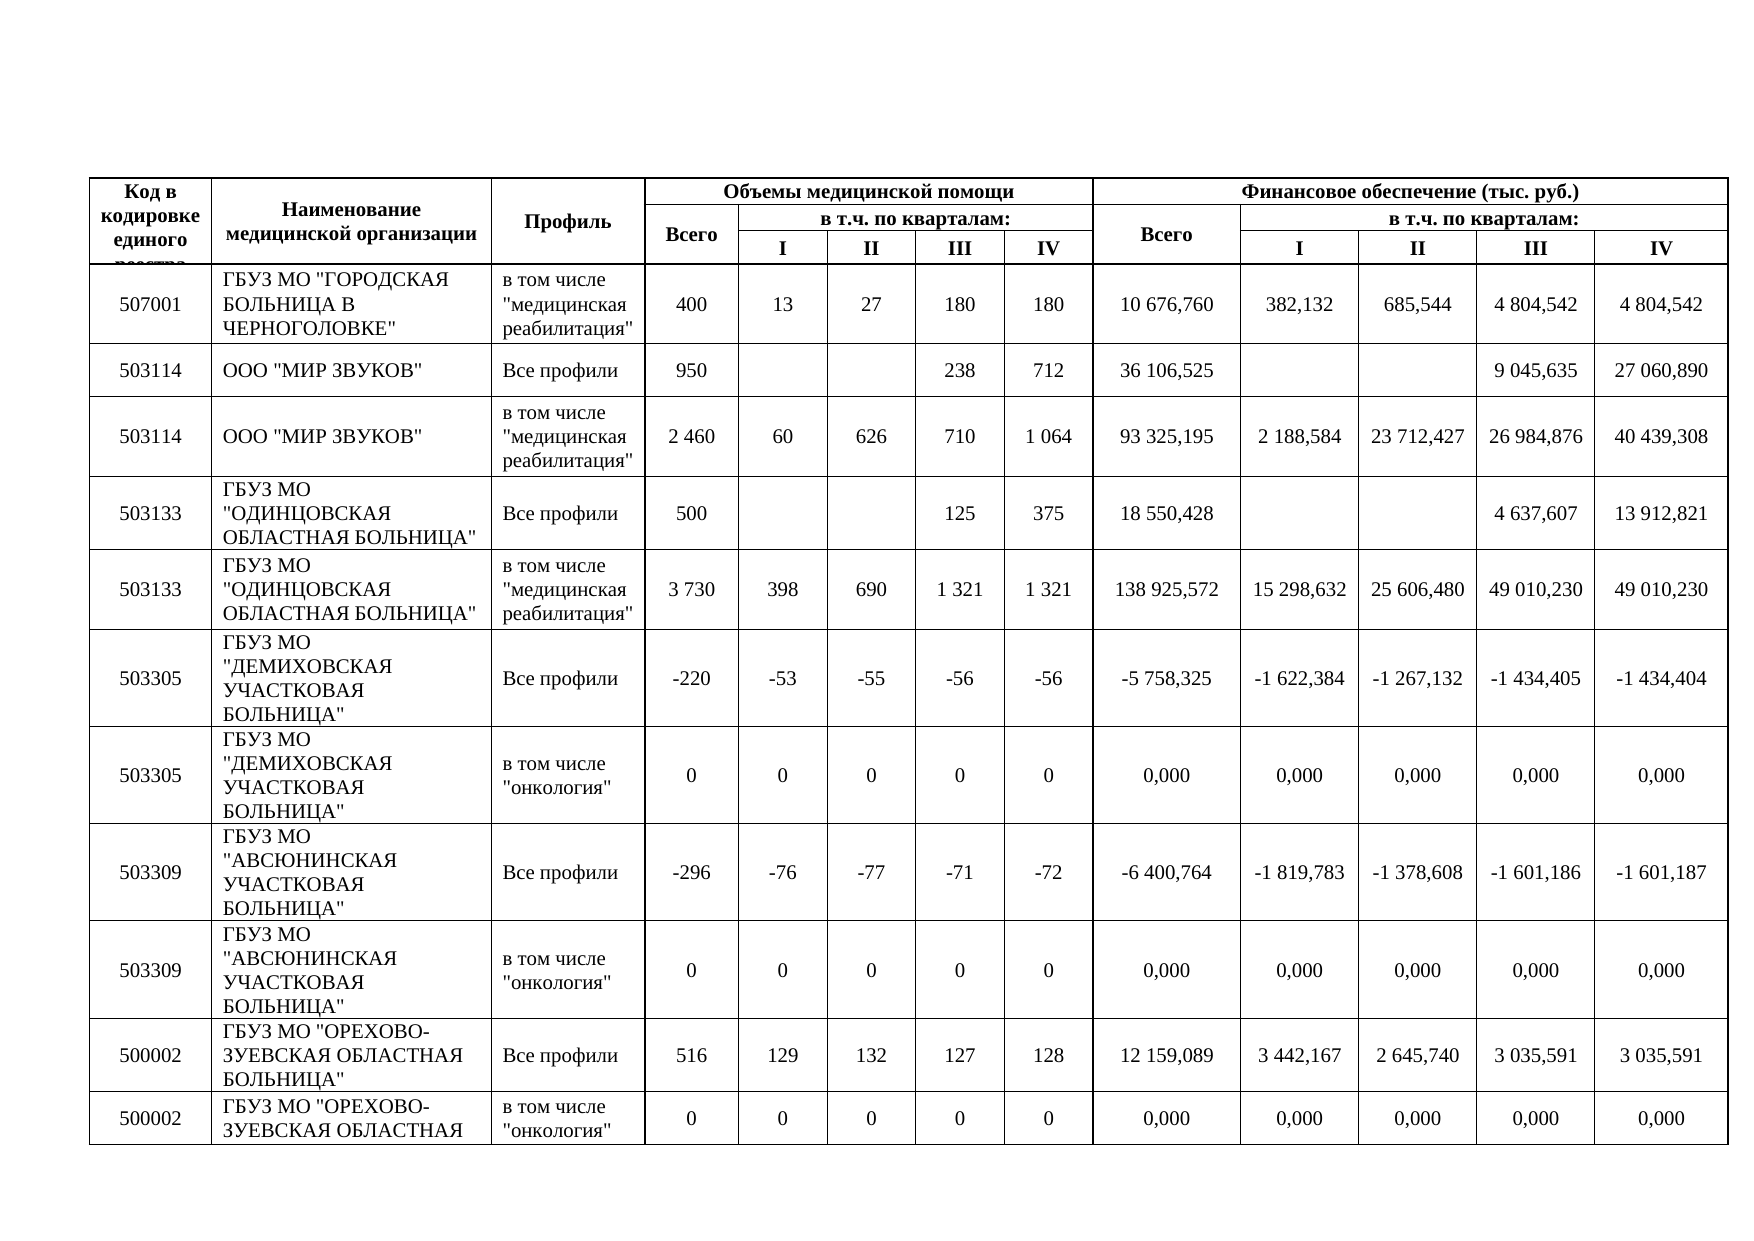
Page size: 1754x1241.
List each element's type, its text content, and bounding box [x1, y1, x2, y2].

table_cell -72 [1005, 824, 1092, 920]
table_cell в том числе "медицинская реабилитация" [492, 397, 644, 476]
table_cell 0 [916, 1092, 1004, 1144]
table_cell Все профили [492, 344, 644, 396]
table_cell 127 [916, 1019, 1004, 1091]
table_cell -220 [646, 630, 738, 726]
table_cell 13 912,821 [1595, 477, 1727, 549]
table_cell III [916, 231, 1004, 263]
table_cell ГБУЗ МО "ДЕМИХОВСКАЯ УЧАСТКОВАЯ БОЛЬНИЦА" [212, 727, 491, 823]
table_cell 27 060,890 [1595, 344, 1727, 396]
table_cell 3 035,591 [1477, 1019, 1594, 1091]
table_cell [1359, 344, 1476, 396]
table_cell 132 [828, 1019, 915, 1091]
table_cell в том числе "медицинская реабилитация" [492, 265, 644, 343]
table_cell 0 [916, 727, 1004, 823]
table_cell -77 [828, 824, 915, 920]
table_cell 0,000 [1477, 727, 1594, 823]
table_cell 4 804,542 [1477, 265, 1594, 343]
table_cell Всего [1094, 205, 1240, 263]
table_cell 12 159,089 [1094, 1019, 1240, 1091]
table_cell 503309 [90, 921, 211, 1018]
table_cell [1241, 477, 1358, 549]
table_cell 0 [646, 727, 738, 823]
table_cell 3 730 [646, 550, 738, 628]
table_cell ГБУЗ МО "ОДИНЦОВСКАЯ ОБЛАСТНАЯ БОЛЬНИЦА" [212, 550, 491, 628]
table_cell 400 [646, 265, 738, 343]
table_cell 3 035,591 [1595, 1019, 1727, 1091]
table_cell 0,000 [1595, 1092, 1727, 1144]
table_cell 382,132 [1241, 265, 1358, 343]
table_cell 25 606,480 [1359, 550, 1476, 628]
table_cell 0,000 [1477, 921, 1594, 1018]
table_cell 1 321 [916, 550, 1004, 628]
table_cell 0,000 [1241, 727, 1358, 823]
table_cell 128 [1005, 1019, 1092, 1091]
table_cell 626 [828, 397, 915, 476]
table_cell 23 712,427 [1359, 397, 1476, 476]
table_cell [1241, 344, 1358, 396]
table_cell -55 [828, 630, 915, 726]
table_cell 0,000 [1094, 1092, 1240, 1144]
table_cell -6 400,764 [1094, 824, 1240, 920]
table_cell 516 [646, 1019, 738, 1091]
table_cell -56 [1005, 630, 1092, 726]
table_header Профиль [492, 179, 644, 263]
table_cell 685,544 [1359, 265, 1476, 343]
table_cell 710 [916, 397, 1004, 476]
table_cell Все профили [492, 824, 644, 920]
table_cell 0,000 [1359, 921, 1476, 1018]
table_cell 138 925,572 [1094, 550, 1240, 628]
table_cell 0 [1005, 921, 1092, 1018]
table_cell 0,000 [1595, 921, 1727, 1018]
table_cell ГБУЗ МО "АВСЮНИНСКАЯ УЧАСТКОВАЯ БОЛЬНИЦА" [212, 824, 491, 920]
table_cell 26 984,876 [1477, 397, 1594, 476]
table_cell -71 [916, 824, 1004, 920]
table_cell 1 321 [1005, 550, 1092, 628]
table_cell Всего [646, 205, 738, 263]
table_cell [828, 344, 915, 396]
table_cell 503305 [90, 630, 211, 726]
table_cell 0,000 [1094, 921, 1240, 1018]
table_cell 0 [916, 921, 1004, 1018]
table_cell -1 601,186 [1477, 824, 1594, 920]
table_cell 18 550,428 [1094, 477, 1240, 549]
table_cell 503133 [90, 550, 211, 628]
table_cell [828, 477, 915, 549]
table_cell 10 676,760 [1094, 265, 1240, 343]
table_cell 500002 [90, 1019, 211, 1091]
table_cell -1 819,783 [1241, 824, 1358, 920]
table_cell -53 [739, 630, 827, 726]
table_cell IV [1005, 231, 1092, 263]
table_cell 125 [916, 477, 1004, 549]
table_cell 0 [828, 921, 915, 1018]
table_cell 950 [646, 344, 738, 396]
table_cell в т.ч. по кварталам: [739, 205, 1092, 230]
table_cell 0 [739, 1092, 827, 1144]
table_cell 0 [739, 727, 827, 823]
table_cell 0,000 [1241, 921, 1358, 1018]
table_cell -1 622,384 [1241, 630, 1358, 726]
table_header Наименование медицинской организации [212, 179, 491, 263]
table_cell 503309 [90, 824, 211, 920]
table_cell -1 434,405 [1477, 630, 1594, 726]
table_cell Все профили [492, 1019, 644, 1091]
table_cell 0,000 [1477, 1092, 1594, 1144]
table_cell 503114 [90, 344, 211, 396]
table_cell Все профили [492, 630, 644, 726]
table_cell 2 188,584 [1241, 397, 1358, 476]
table_header Финансовое обеспечение (тыс. руб.) [1094, 179, 1727, 204]
table_cell 2 460 [646, 397, 738, 476]
table_cell 0 [646, 1092, 738, 1144]
table_cell 0,000 [1094, 727, 1240, 823]
table_cell 3 442,167 [1241, 1019, 1358, 1091]
table_cell 0,000 [1595, 727, 1727, 823]
table_header Код в кодировке единого реестра [90, 179, 211, 263]
table_cell 375 [1005, 477, 1092, 549]
table_cell в т.ч. по кварталам: [1241, 205, 1727, 230]
table_cell 0 [646, 921, 738, 1018]
table_cell 2 645,740 [1359, 1019, 1476, 1091]
table_cell 60 [739, 397, 827, 476]
table_cell 13 [739, 265, 827, 343]
table_cell Все профили [492, 477, 644, 549]
table_cell 40 439,308 [1595, 397, 1727, 476]
table_cell 507001 [90, 265, 211, 343]
table_cell 0 [1005, 1092, 1092, 1144]
table_cell 4 637,607 [1477, 477, 1594, 549]
table_cell ГБУЗ МО "ОРЕХОВО-ЗУЕВСКАЯ ОБЛАСТНАЯ БОЛЬНИЦА" [212, 1019, 491, 1091]
table_cell ГБУЗ МО "ГОРОДСКАЯ БОЛЬНИЦА В ЧЕРНОГОЛОВКЕ" [212, 265, 491, 343]
table_cell в том числе "медицинская реабилитация" [492, 550, 644, 628]
table_cell [739, 477, 827, 549]
table_cell в том числе "онкология" [492, 727, 644, 823]
table_cell 0 [739, 921, 827, 1018]
table_cell ГБУЗ МО "АВСЮНИНСКАЯ УЧАСТКОВАЯ БОЛЬНИЦА" [212, 921, 491, 1018]
table_cell 503114 [90, 397, 211, 476]
table_cell 93 325,195 [1094, 397, 1240, 476]
table_cell 503133 [90, 477, 211, 549]
table_cell 0,000 [1359, 1092, 1476, 1144]
table_cell 0 [1005, 727, 1092, 823]
table_cell -1 434,404 [1595, 630, 1727, 726]
table_cell ООО "МИР ЗВУКОВ" [212, 397, 491, 476]
table_cell 9 045,635 [1477, 344, 1594, 396]
table_cell 0 [828, 1092, 915, 1144]
table_cell IV [1595, 231, 1727, 263]
table_cell -76 [739, 824, 827, 920]
table_cell II [828, 231, 915, 263]
table_cell 0,000 [1241, 1092, 1358, 1144]
table_cell [739, 344, 827, 396]
table_cell -56 [916, 630, 1004, 726]
table_cell 0 [828, 727, 915, 823]
table_cell [1359, 477, 1476, 549]
table_cell 27 [828, 265, 915, 343]
table_cell 500002 [90, 1092, 211, 1144]
table_cell 15 298,632 [1241, 550, 1358, 628]
table_cell I [739, 231, 827, 263]
table_cell ГБУЗ МО "ОРЕХОВО-ЗУЕВСКАЯ ОБЛАСТНАЯ БОЛЬНИЦА" [212, 1092, 491, 1144]
table_cell 36 106,525 [1094, 344, 1240, 396]
table_cell -5 758,325 [1094, 630, 1240, 726]
table_cell ООО "МИР ЗВУКОВ" [212, 344, 491, 396]
table_cell в том числе "онкология" [492, 921, 644, 1018]
table_cell 690 [828, 550, 915, 628]
table_cell -1 601,187 [1595, 824, 1727, 920]
table_cell 398 [739, 550, 827, 628]
table_cell 49 010,230 [1477, 550, 1594, 628]
table_cell 129 [739, 1019, 827, 1091]
table_cell 4 804,542 [1595, 265, 1727, 343]
table_cell ГБУЗ МО "ДЕМИХОВСКАЯ УЧАСТКОВАЯ БОЛЬНИЦА" [212, 630, 491, 726]
table_cell I [1241, 231, 1358, 263]
table_header Объемы медицинской помощи [646, 179, 1092, 204]
table_cell 238 [916, 344, 1004, 396]
table_cell -1 267,132 [1359, 630, 1476, 726]
table_cell 0,000 [1359, 727, 1476, 823]
table_cell 180 [1005, 265, 1092, 343]
table_cell II [1359, 231, 1476, 263]
table_cell -1 378,608 [1359, 824, 1476, 920]
table_cell 712 [1005, 344, 1092, 396]
table_cell ГБУЗ МО "ОДИНЦОВСКАЯ ОБЛАСТНАЯ БОЛЬНИЦА" [212, 477, 491, 549]
table_cell 49 010,230 [1595, 550, 1727, 628]
table_cell -296 [646, 824, 738, 920]
table_cell в том числе "онкология" [492, 1092, 644, 1144]
table_cell III [1477, 231, 1594, 263]
table_cell 500 [646, 477, 738, 549]
table_cell 1 064 [1005, 397, 1092, 476]
table_cell 503305 [90, 727, 211, 823]
table_cell 180 [916, 265, 1004, 343]
